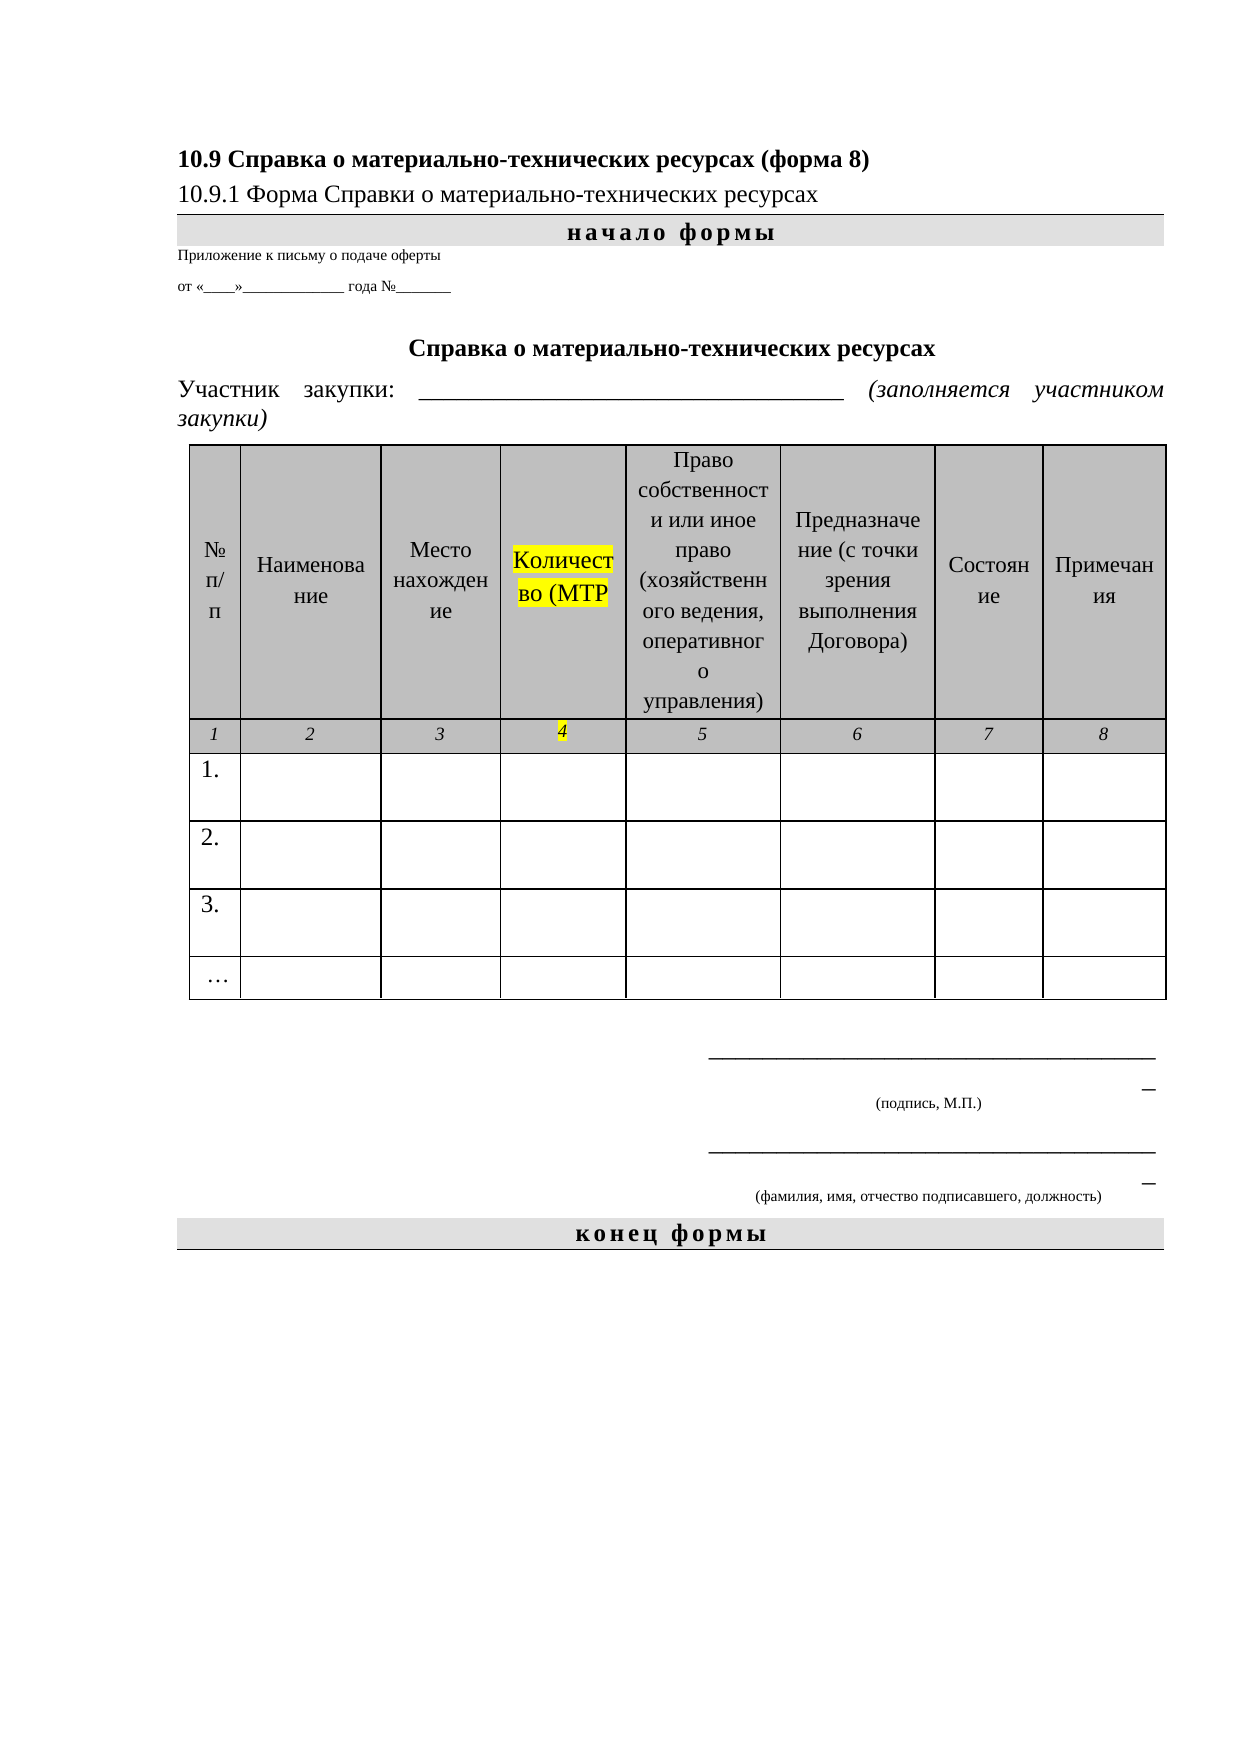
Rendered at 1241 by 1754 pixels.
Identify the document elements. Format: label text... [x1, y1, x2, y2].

text Приложение к письму о подаче оферты от «____»_____________ года №_______ [177, 246, 1167, 308]
table_cell [627, 890, 780, 956]
text 10.9.1 Форма Справки о материально-технических ресурсах [177, 179, 1167, 207]
table_header Состояние [936, 446, 1042, 718]
table_header Наименование [241, 446, 380, 718]
text 10.9 Справка о материально-технических ресурсах (форма 8) [177, 144, 1167, 172]
table_cell [382, 754, 500, 820]
table_cell 4 [501, 720, 625, 753]
table_cell [1044, 890, 1165, 956]
table_header Предназначение (с точки зрения выполнения Договора) [781, 446, 934, 718]
text конец формы [177, 1218, 1164, 1249]
table_cell [241, 754, 380, 820]
table_cell [627, 957, 780, 998]
table_header № п/п [190, 446, 240, 718]
table_cell [190, 822, 240, 888]
table_cell [241, 957, 380, 998]
table_header Место нахождение [382, 446, 500, 718]
table_cell [781, 957, 934, 998]
table_cell [1044, 957, 1165, 998]
table_cell [936, 957, 1042, 998]
table_cell [382, 890, 500, 956]
table_header Количество (МТР [501, 446, 625, 718]
table_cell [501, 822, 625, 888]
table_cell __________________________________ (фамилия, имя, отчество подписавшего, должность) [691, 1125, 1167, 1218]
table_cell [501, 890, 625, 956]
table_cell [382, 822, 500, 888]
table_header __________________________________ (подпись, М.П.) [691, 1000, 1167, 1124]
table_cell [936, 822, 1042, 888]
table_cell 3 [382, 720, 500, 753]
table_cell 6 [781, 720, 934, 753]
table_cell [781, 890, 934, 956]
table_cell [501, 754, 625, 820]
table_cell [190, 754, 240, 820]
table_cell 1 [190, 720, 240, 753]
table_cell [781, 822, 934, 888]
table_cell 8 [1044, 720, 1165, 753]
text Участник закупки: __________________________________ (заполняется участником закупки) [177, 374, 1167, 432]
table_cell [781, 754, 934, 820]
table_cell 5 [627, 720, 780, 753]
table_cell [501, 957, 625, 998]
table_cell [382, 957, 500, 998]
table_cell [241, 890, 380, 956]
table_cell … [190, 957, 240, 998]
table_cell [627, 822, 780, 888]
table_cell 7 [936, 720, 1042, 753]
table_cell [936, 754, 1042, 820]
table_cell 2 [241, 720, 380, 753]
table_cell [1044, 822, 1165, 888]
table_header Право собственности или иное право (хозяйственного ведения, оперативного управления) [627, 446, 780, 718]
table_cell [241, 822, 380, 888]
table_header Примечания [1044, 446, 1165, 718]
table_cell [936, 890, 1042, 956]
table_cell [1044, 754, 1165, 820]
table_cell [190, 890, 240, 956]
table_cell [627, 754, 780, 820]
text Справка о материально-технических ресурсах [177, 333, 1167, 362]
text начало формы [177, 215, 1164, 246]
